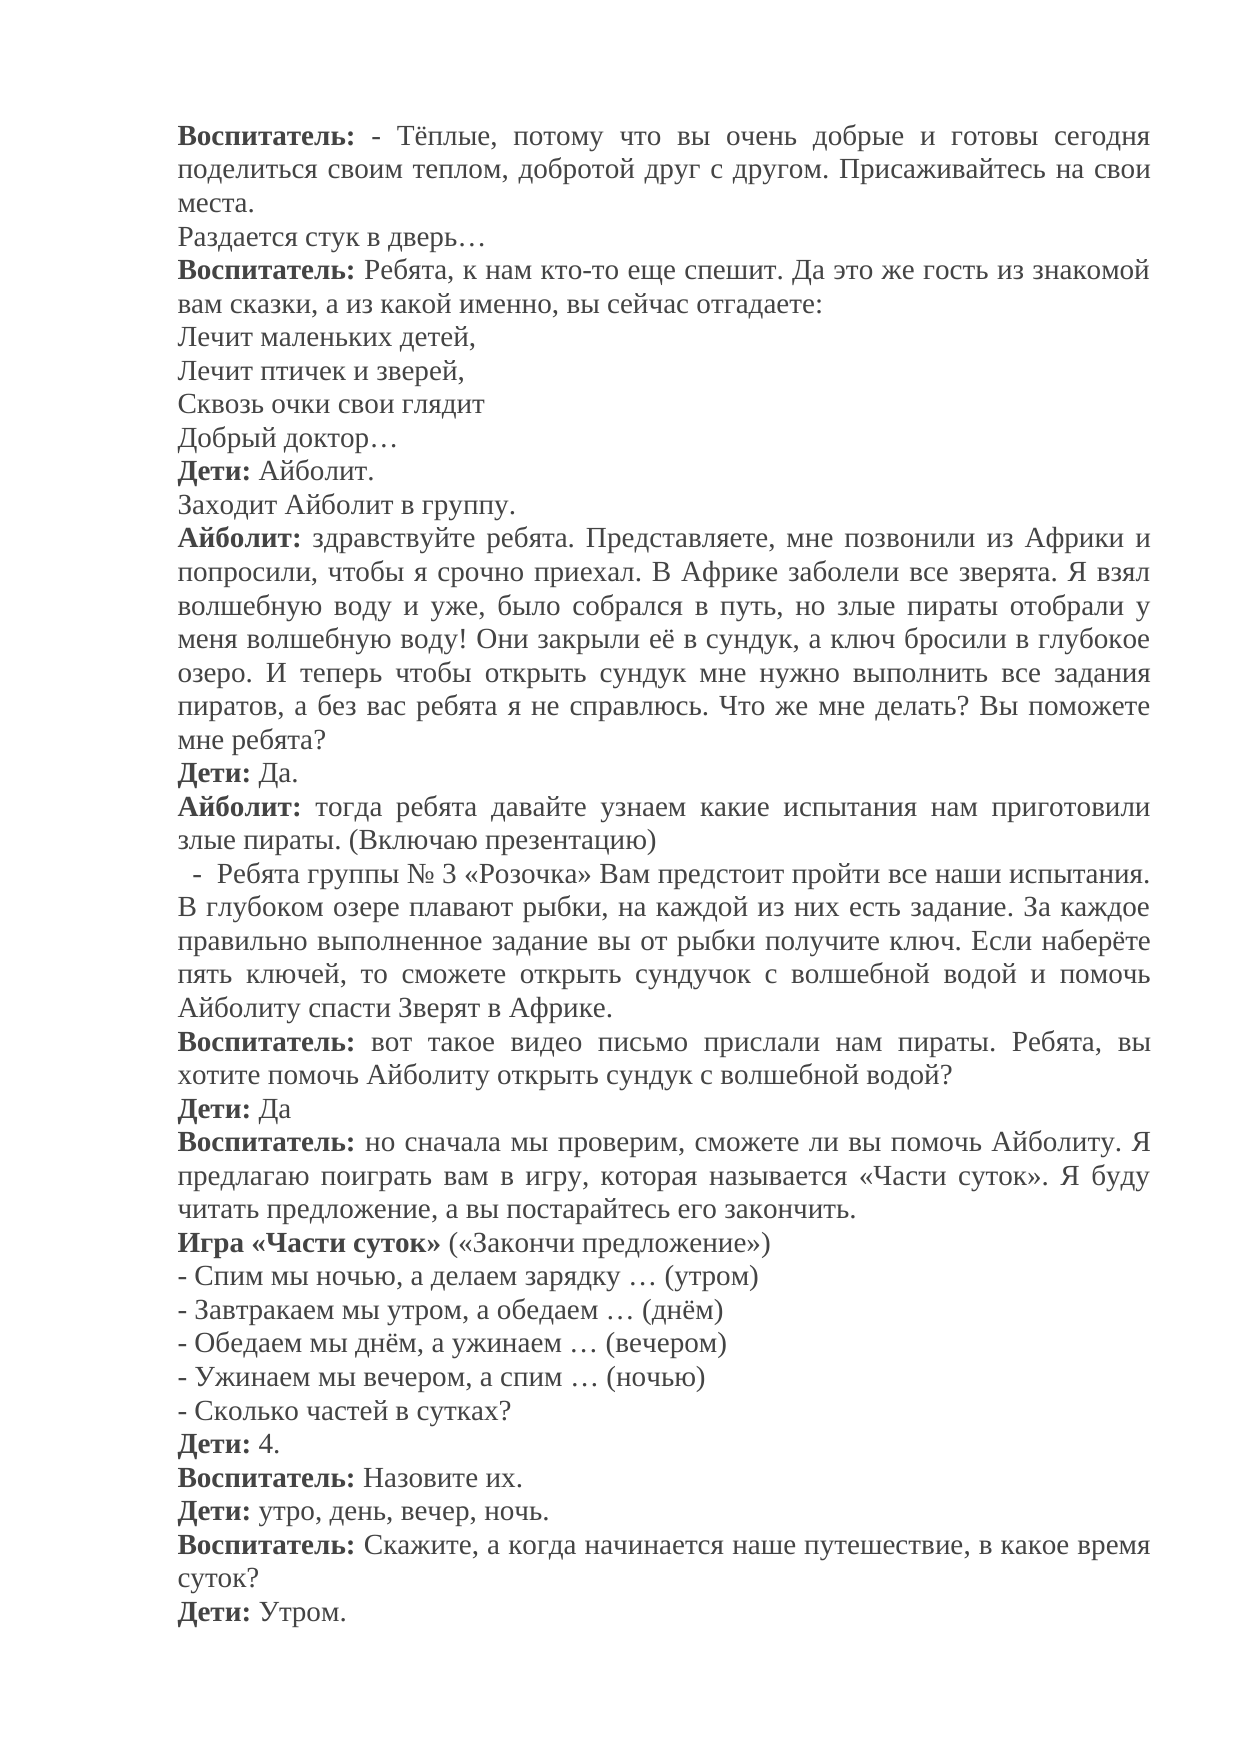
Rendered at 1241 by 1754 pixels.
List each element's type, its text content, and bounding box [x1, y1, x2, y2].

text Дети: Айболит. [177, 453, 1152, 487]
text Воспитатель: Ребята, к нам кто-то еще спешит. Да это же гость из знакомой вам сказки, а из какой именно, вы сейчас отгадаете: [177, 252, 1152, 319]
text Дети: утро, день, вечер, ночь. [177, 1493, 1152, 1527]
text Воспитатель: Скажите, а когда начинается наше путешествие, в какое время суток? [177, 1527, 1152, 1594]
text - Завтракаем мы утром, а обедаем … (днём) [177, 1292, 1152, 1326]
text Воспитатель: - Тёплые, потому что вы очень добрые и готовы сегодня поделиться своим теплом, добротой друг с другом. Присаживайтесь на свои места. [177, 118, 1152, 219]
text Заходит Айболит в группу. [177, 487, 1152, 521]
text Воспитатель: Назовите их. [177, 1460, 1152, 1493]
text - Ребята группы № 3 «Розочка» Вам предстоит пройти все наши испытания. В глубоком озере плавают рыбки, на каждой из них есть задание. За каждое правильно выполненное задание вы от рыбки получите ключ. Если наберёте пять ключей, то сможете открыть сундучок с волшебной водой и помочь Айболиту спасти Зверят в Африке. [177, 856, 1152, 1024]
text Дети: Да. [177, 755, 1152, 789]
text - Ужинаем мы вечером, а спим … (ночью) [177, 1359, 1152, 1393]
text Воспитатель: но сначала мы проверим, сможете ли вы помочь Айболиту. Я предлагаю поиграть вам в игру, которая называется «Части суток». Я буду читать предложение, а вы постарайтесь его закончить. [177, 1124, 1152, 1225]
text Айболит: тогда ребята давайте узнаем какие испытания нам приготовили злые пираты. (Включаю презентацию) [177, 789, 1152, 856]
text - Сколько частей в сутках? [177, 1393, 1152, 1426]
text Лечит маленьких детей, Лечит птичек и зверей, Сквозь очки свои глядит Добрый доктор… [177, 319, 1152, 453]
text Дети: Утром. [177, 1594, 1152, 1627]
text - Обедаем мы днём, а ужинаем … (вечером) [177, 1326, 1152, 1359]
text Дети: Да [177, 1091, 1152, 1124]
text - Спим мы ночью, а делаем зарядку … (утром) [177, 1258, 1152, 1292]
text Раздается стук в дверь… [177, 219, 1152, 252]
text Игра «Части суток» («Закончи предложение») [177, 1225, 1152, 1258]
text Дети: 4. [177, 1426, 1152, 1460]
text Айболит: здравствуйте ребята. Представляете, мне позвонили из Африки и попросили, чтобы я срочно приехал. В Африке заболели все зверята. Я взял волшебную воду и уже, было собрался в путь, но злые пираты отобрали у меня волшебную воду! Они закрыли её в сундук, а ключ бросили в глубокое озеро. И теперь чтобы открыть сундук мне нужно выполнить все задания пиратов, а без вас ребята я не справлюсь. Что же мне делать? Вы поможете мне ребята? [177, 521, 1152, 755]
text Воспитатель: вот такое видео письмо прислали нам пираты. Ребята, вы хотите помочь Айболиту открыть сундук с волшебной водой? [177, 1024, 1152, 1091]
